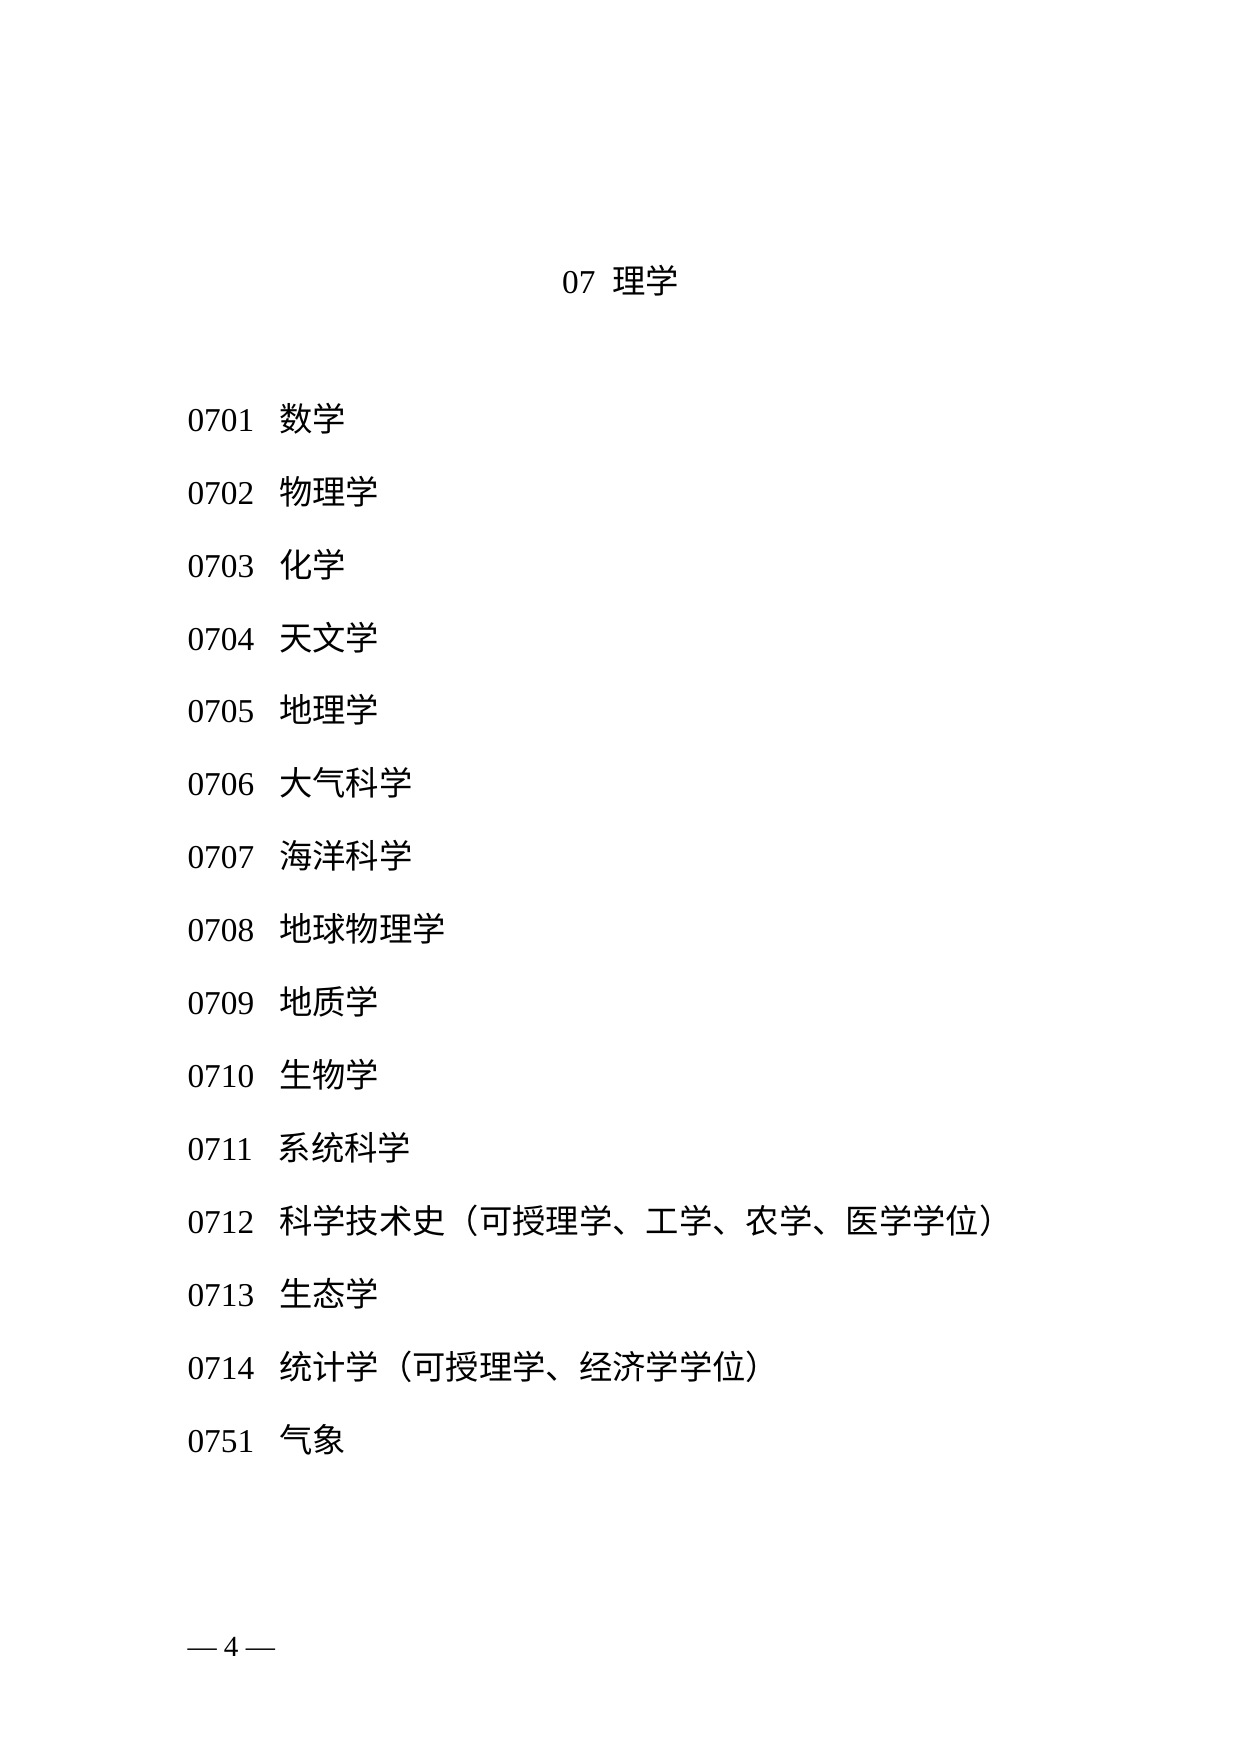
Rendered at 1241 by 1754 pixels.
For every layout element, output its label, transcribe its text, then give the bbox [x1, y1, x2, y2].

text 0714 统计学（可授理学、经济学学位） [187, 1321, 1053, 1394]
text 0712 科学技术史（可授理学、工学、农学、医学学位） [187, 1175, 1053, 1248]
text 0706 大气科学 [187, 737, 1053, 810]
text 0705 地理学 [187, 664, 1053, 737]
text 0709 地质学 [187, 956, 1053, 1029]
text 0711 系统科学 [187, 1102, 1053, 1175]
text 0713 生态学 [187, 1248, 1053, 1321]
text 07 理学 [187, 235, 1053, 308]
text 0710 生物学 [187, 1029, 1053, 1102]
text 0703 化学 [187, 519, 1053, 592]
text 0707 海洋科学 [187, 810, 1053, 883]
text 0701 数学 [187, 373, 1053, 446]
text 0702 物理学 [187, 446, 1053, 519]
text 0751 气象 [187, 1394, 1053, 1467]
text 0708 地球物理学 [187, 883, 1053, 956]
text 0704 天文学 [187, 592, 1053, 664]
